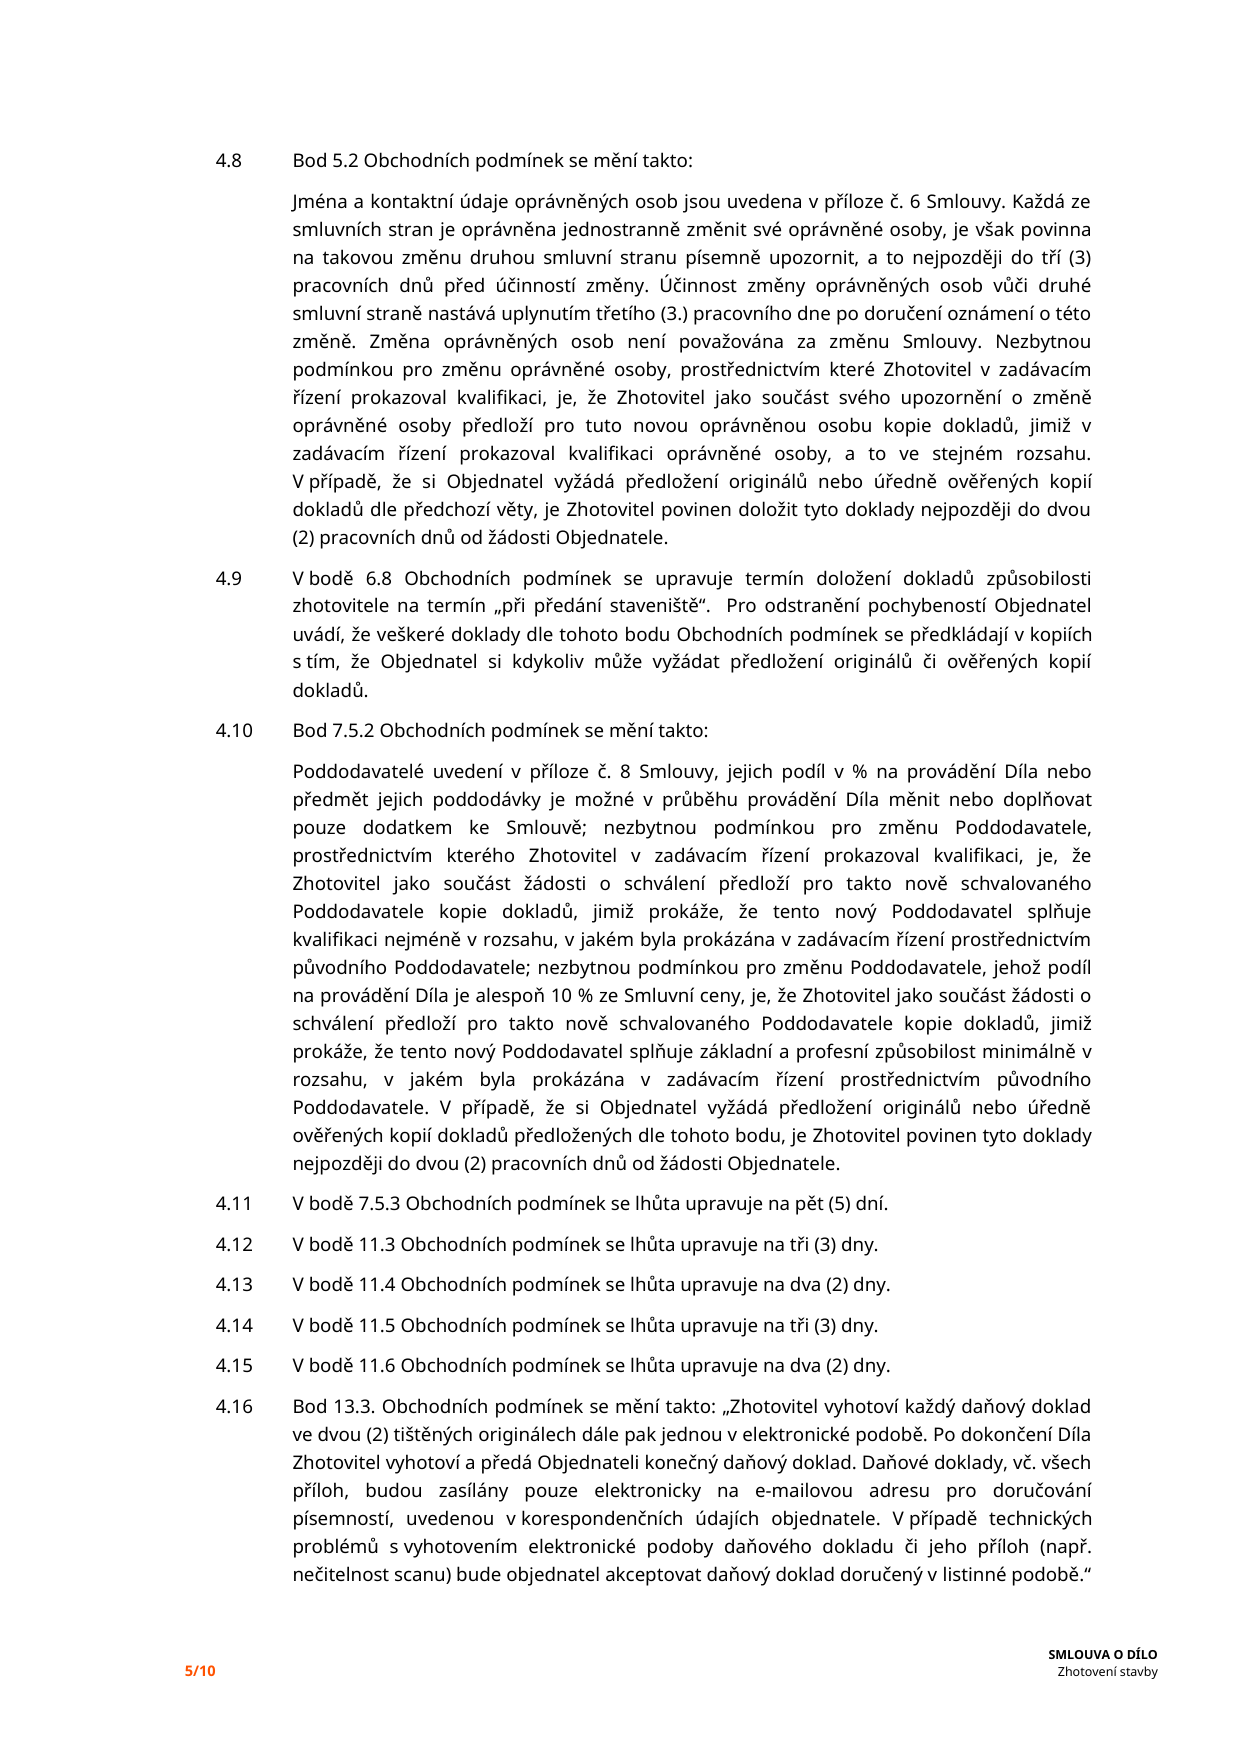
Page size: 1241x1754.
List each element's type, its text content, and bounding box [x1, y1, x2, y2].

text Bod 5.2 Obchodních podmínek se mění takto: [216, 147, 1093, 173]
text V bodě 11.5 Obchodních podmínek se lhůta upravuje na tři (3) dny. [216, 1312, 1093, 1338]
text V bodě 11.6 Obchodních podmínek se lhůta upravuje na dva (2) dny. [216, 1353, 1093, 1378]
text V bodě 11.4 Obchodních podmínek se lhůta upravuje na dva (2) dny. [216, 1272, 1093, 1297]
text V bodě 6.8 Obchodních podmínek se upravuje termín doložení dokladů způsobilosti zhotovitele na termín „při předání staveniště“. Pro odstranění pochybeností Objednatel uvádí, že veškeré doklady dle tohoto bodu Obchodních podmínek se předkládají v kopiích s tím, že Objednatel si kdykoliv může vyžádat předložení originálů či ověřených kopií dokladů. [216, 565, 1093, 702]
text Bod 7.5.2 Obchodních podmínek se mění takto: [216, 717, 1093, 743]
text Bod 13.3. Obchodních podmínek se mění takto: „Zhotovitel vyhotoví každý daňový doklad ve dvou (2) tištěných originálech dále pak jednou v elektronické podobě. Po dokončení Díla Zhotovitel vyhotoví a předá Objednateli konečný daňový doklad. Daňové doklady, vč. všech příloh, budou zasílány pouze elektronicky na e-mailovou adresu pro doručování písemností, uvedenou v korespondenčních údajích objednatele. V případě technických problémů s vyhotovením elektronické podoby daňového dokladu či jeho příloh (např. nečitelnost scanu) bude objednatel akceptovat daňový doklad doručený v listinné podobě.“ [216, 1393, 1093, 1587]
text Jména a kontaktní údaje oprávněných osob jsou uvedena v příloze č. 6 Smlouvy. Každá ze smluvních stran je oprávněna jednostranně změnit své oprávněné osoby, je však povinna na takovou změnu druhou smluvní stranu písemně upozornit, a to nejpozději do tří (3) pracovních dnů před účinností změny. Účinnost změny oprávněných osob vůči druhé smluvní straně nastává uplynutím třetího (3.) pracovního dne po doručení oznámení o této změně. Změna oprávněných osob není považována za změnu Smlouvy. Nezbytnou podmínkou pro změnu oprávněné osoby, prostřednictvím které Zhotovitel v zadávacím řízení prokazoval kvalifikaci, je, že Zhotovitel jako součást svého upozornění o změně oprávněné osoby předloží pro tuto novou oprávněnou osobu kopie dokladů, jimiž v zadávacím řízení prokazoval kvalifikaci oprávněné osoby, a to ve stejném rozsahu. V případě, že si Objednatel vyžádá předložení originálů nebo úředně ověřených kopií dokladů dle předchozí věty, je Zhotovitel povinen doložit tyto doklady nejpozději do dvou (2) pracovních dnů od žádosti Objednatele. [292, 188, 1093, 550]
text Poddodavatelé uvedení v příloze č. 8 Smlouvy, jejich podíl v % na provádění Díla nebo předmět jejich poddodávky je možné v průběhu provádění Díla měnit nebo doplňovat pouze dodatkem ke Smlouvě; nezbytnou podmínkou pro změnu Poddodavatele, prostřednictvím kterého Zhotovitel v zadávacím řízení prokazoval kvalifikaci, je, že Zhotovitel jako součást žádosti o schválení předloží pro takto nově schvalovaného Poddodavatele kopie dokladů, jimiž prokáže, že tento nový Poddodavatel splňuje kvalifikaci nejméně v rozsahu, v jakém byla prokázána v zadávacím řízení prostřednictvím původního Poddodavatele; nezbytnou podmínkou pro změnu Poddodavatele, jehož podíl na provádění Díla je alespoň 10 % ze Smluvní ceny, je, že Zhotovitel jako součást žádosti o schválení předloží pro takto nově schvalovaného Poddodavatele kopie dokladů, jimiž prokáže, že tento nový Poddodavatel splňuje základní a profesní způsobilost minimálně v rozsahu, v jakém byla prokázána v zadávacím řízení prostřednictvím původního Poddodavatele. V případě, že si Objednatel vyžádá předložení originálů nebo úředně ověřených kopií dokladů předložených dle tohoto bodu, je Zhotovitel povinen tyto doklady nejpozději do dvou (2) pracovních dnů od žádosti Objednatele. [292, 758, 1093, 1176]
text V bodě 7.5.3 Obchodních podmínek se lhůta upravuje na pět (5) dní. [216, 1191, 1093, 1216]
text V bodě 11.3 Obchodních podmínek se lhůta upravuje na tři (3) dny. [216, 1231, 1093, 1257]
